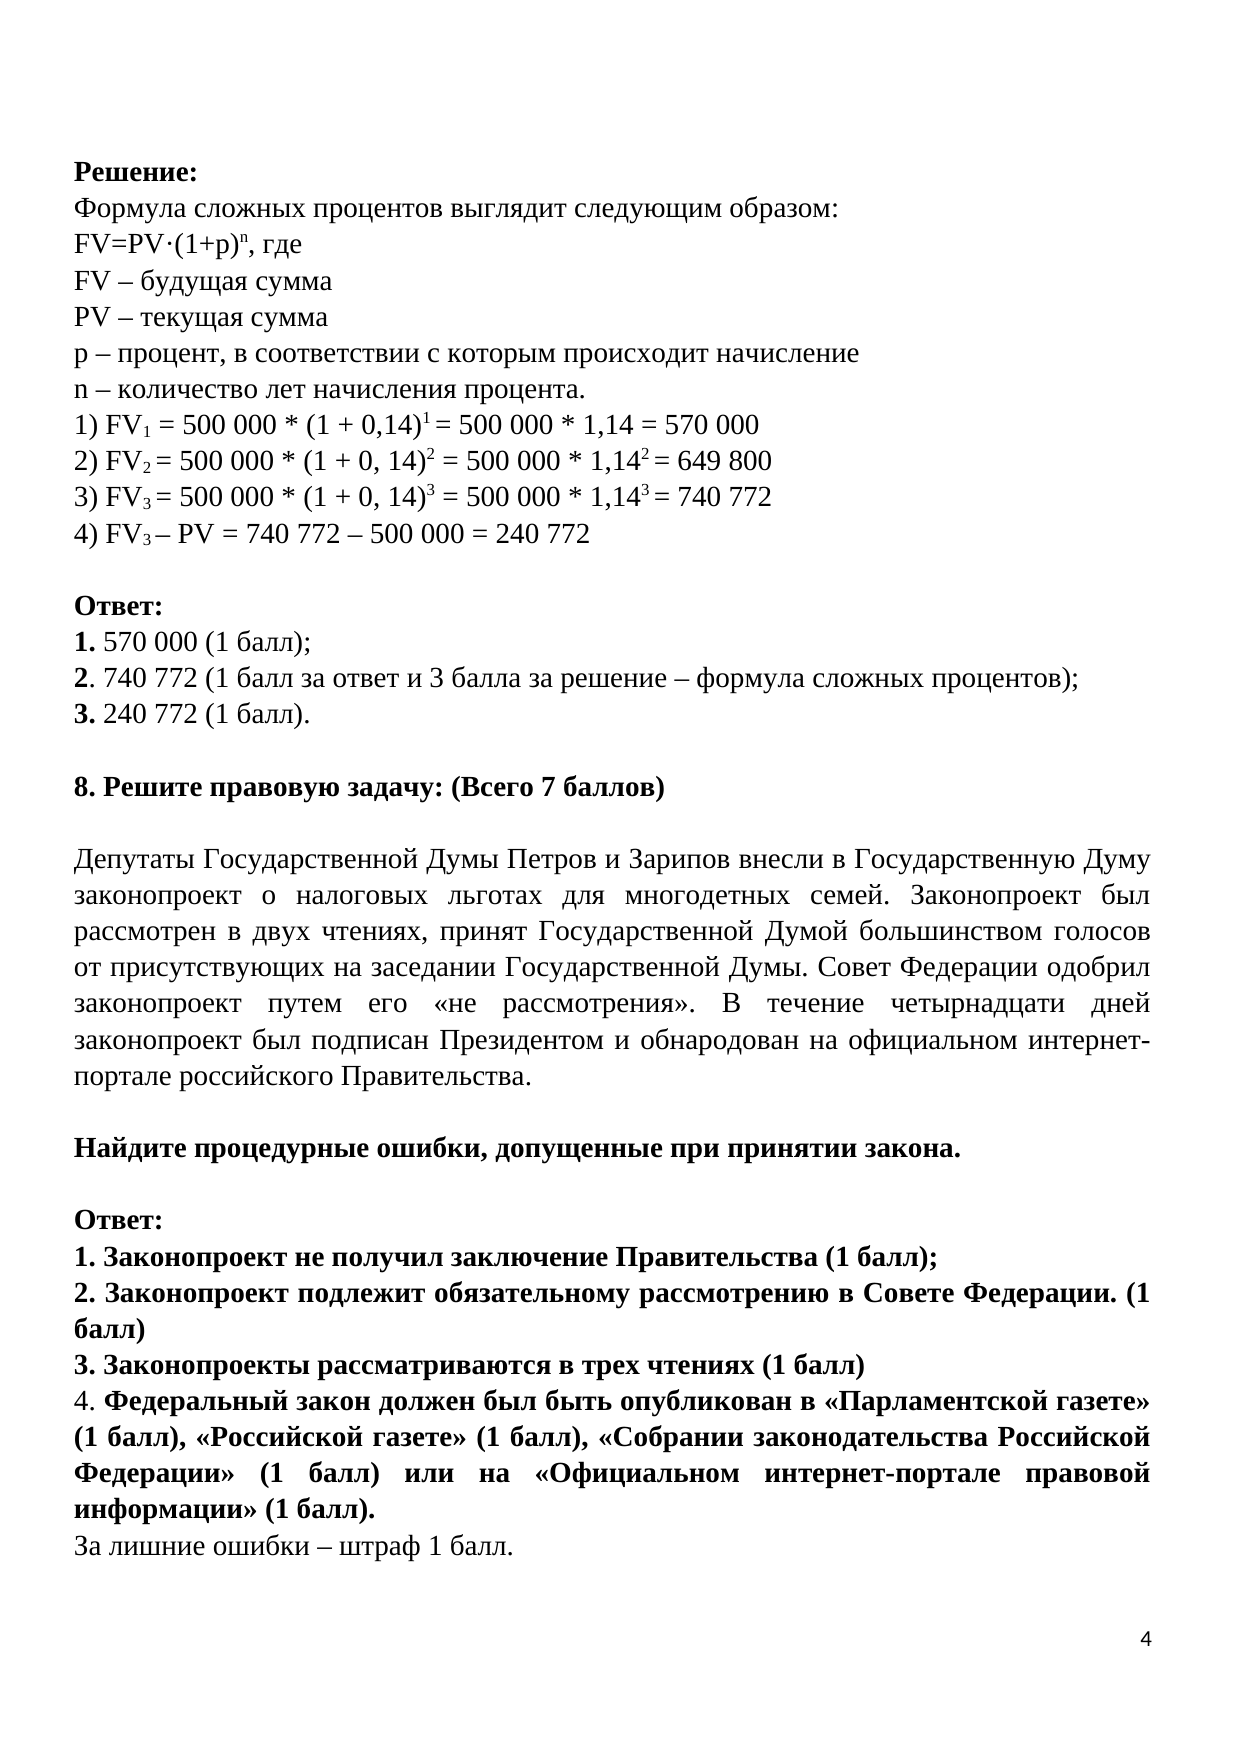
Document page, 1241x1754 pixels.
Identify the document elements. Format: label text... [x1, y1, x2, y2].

text FV – будущая сумма [74, 263, 1152, 296]
text 2) FV2 = 500 000 * (1 + 0, 14)2 = 500 000 * 1,142 = 649 800 [74, 443, 1152, 477]
text 1) FV1 = 500 000 * (1 + 0,14)1 = 500 000 * 1,14 = 570 000 [74, 407, 1152, 441]
text 2. Законопроект подлежит обязательному рассмотрению в Совете Федерации. (1 балл) [74, 1275, 1152, 1344]
text Депутаты Государственной Думы Петров и Зарипов внесли в Государственную Думу законопроект о налоговых льготах для многодетных семей. Законопроект был рассмотрен в двух чтениях, принят Государственной Думой большинством голосов от присутствующих на заседании Государственной Думы. Совет Федерации одобрил законопроект путем его «не рассмотрения». В течение четырнадцати дней законопроект был подписан Президентом и обнародован на официальном интернет-портале российского Правительства. [74, 841, 1152, 1091]
text 3. Законопроекты рассматриваются в трех чтениях (1 балл) [74, 1347, 1152, 1381]
text Ответ: [74, 588, 1152, 622]
text Найдите процедурные ошибки, допущенные при принятии закона. [74, 1130, 1152, 1164]
text 4. Федеральный закон должен был быть опубликован в «Парламентской газете» (1 балл), «Российской газете» (1 балл), «Собрании законодательства Российской Федерации» (1 балл) или на «Официальном интернет-портале правовой информации» (1 балл). [74, 1383, 1152, 1525]
text 2. 740 772 (1 балл за ответ и 3 балла за решение – формула сложных процентов); [74, 660, 1152, 694]
text Решение: [74, 154, 1152, 188]
text 1. 570 000 (1 балл); [74, 624, 1152, 658]
text PV – текущая сумма [74, 299, 1152, 332]
text 3. 240 772 (1 балл). [74, 696, 1152, 730]
text 3) FV3 = 500 000 * (1 + 0, 14)3 = 500 000 * 1,143 = 740 772 [74, 479, 1152, 513]
text 8. Решите правовую задачу: (Всего 7 баллов) [74, 769, 1152, 802]
text n – количество лет начисления процента. [74, 371, 1152, 405]
text 1. Законопроект не получил заключение Правительства (1 балл); [74, 1239, 1152, 1272]
text Формула сложных процентов выглядит следующим образом: [74, 190, 1152, 224]
text p – процент, в соответствии с которым происходит начисление [74, 335, 1152, 368]
text Ответ: [74, 1202, 1152, 1236]
text 4) FV3 – PV = 740 772 – 500 000 = 240 772 [74, 516, 1152, 549]
text За лишние ошибки – штраф 1 балл. [74, 1528, 1152, 1561]
text FV=PV·(1+p)n, где [74, 227, 1152, 260]
